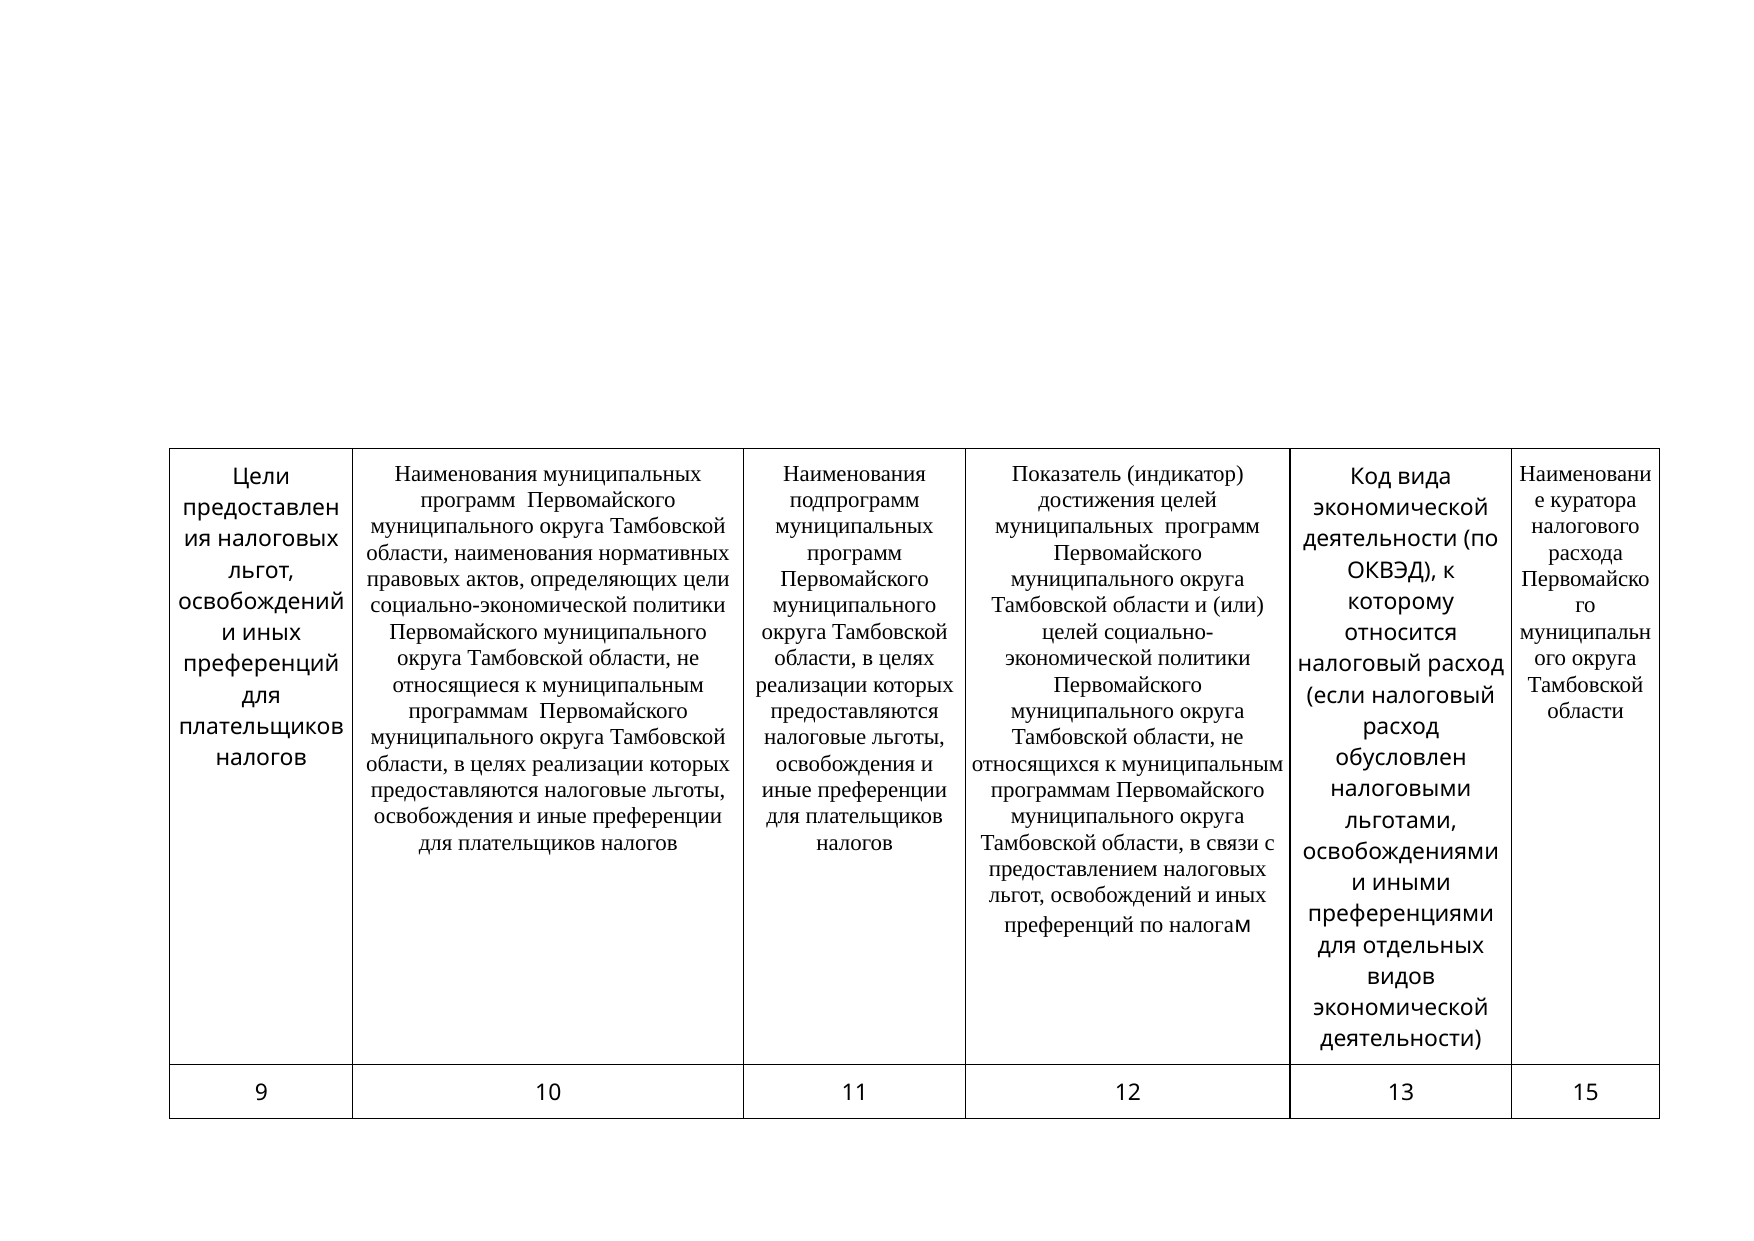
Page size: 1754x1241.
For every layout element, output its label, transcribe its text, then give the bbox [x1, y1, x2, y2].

table_cell 9 [170, 1065, 352, 1118]
table_header Показатель (индикатор) достижения целей муниципальных программ Первомайского муниципального округа Тамбовской области и (или) целей социально-экономической политики Первомайского муниципального округа Тамбовской области, не относящихся к муниципальным программам Первомайского муниципального округа Тамбовской области, в связи с предоставлением налоговых льгот, освобождений и иных преференций по налогам [966, 449, 1289, 1064]
table_cell 12 [966, 1065, 1289, 1118]
table_header Цели предоставления налоговых льгот, освобождений и иных преференций для плательщиков налогов [170, 449, 352, 1064]
table_header Наименования муниципальных программ Первомайского муниципального округа Тамбовской области, наименования нормативных правовых актов, определяющих цели социально-экономической политики Первомайского муниципального округа Тамбовской области, не относящиеся к муниципальным программам Первомайского муниципального округа Тамбовской области, в целях реализации которых предоставляются налоговые льготы, освобождения и иные преференции для плательщиков налогов [353, 449, 743, 1064]
table_header Код вида экономической деятельности (по ОКВЭД), к которому относится налоговый расход (если налоговый расход обусловлен налоговыми льготами, освобождениями и иными преференциями для отдельных видов экономической деятельности) [1291, 449, 1511, 1064]
table_header Наименования подпрограмм муниципальных программ Первомайского муниципального округа Тамбовской области, в целях реализации которых предоставляются налоговые льготы, освобождения и иные преференции для плательщиков налогов [744, 449, 965, 1064]
table_cell 11 [744, 1065, 965, 1118]
table_cell 10 [353, 1065, 743, 1118]
table_header Наименование куратора налогового расхода Первомайского муниципального округа Тамбовской области [1512, 449, 1659, 1064]
table_cell 13 [1291, 1065, 1511, 1118]
table_cell 15 [1512, 1065, 1659, 1118]
